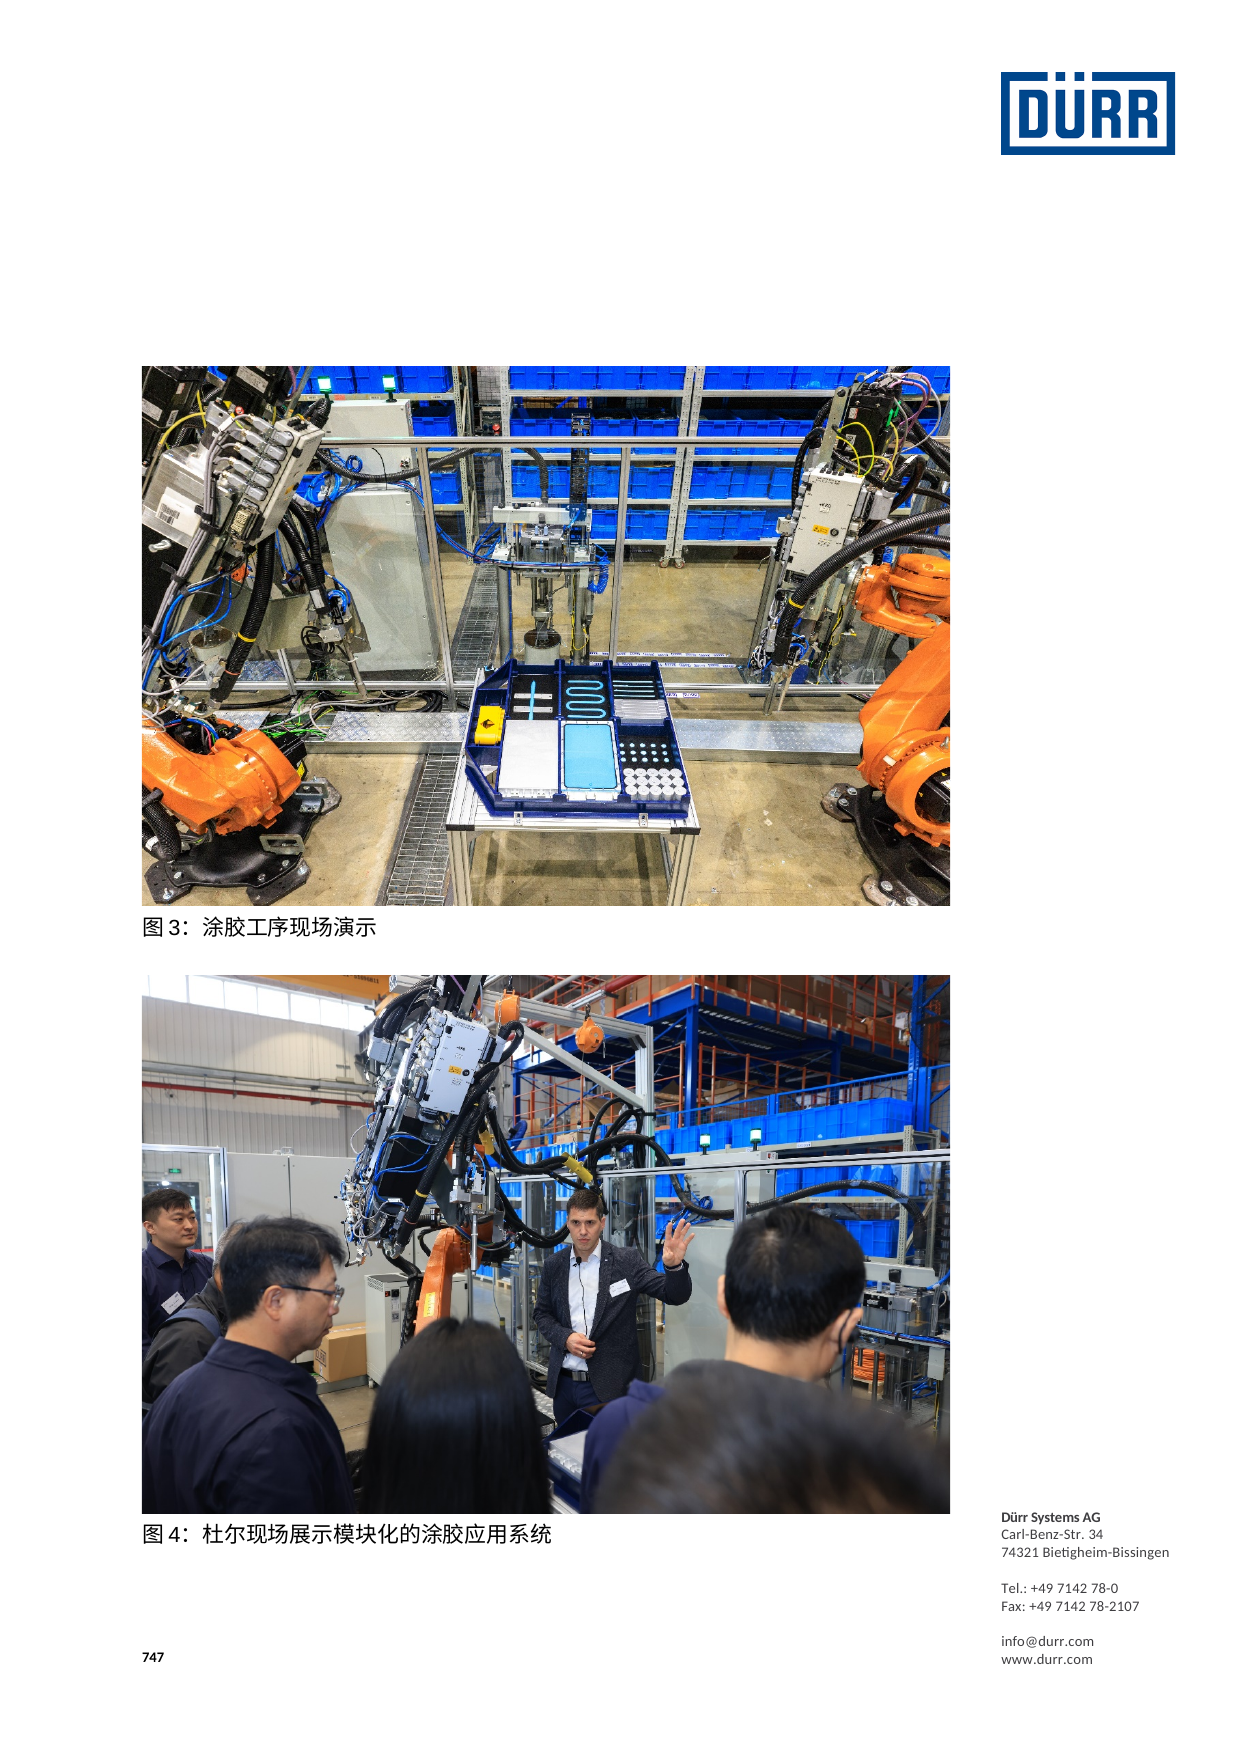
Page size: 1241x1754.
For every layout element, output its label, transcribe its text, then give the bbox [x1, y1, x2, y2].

text 图3：涂胶工序现场演示 [142, 909, 951, 941]
picture [141, 975, 951, 1514]
text 图4：杜尔现场展示模块化的涂胶应用系统 [142, 1514, 951, 1548]
picture [141, 366, 951, 906]
picture [1001, 72, 1175, 155]
